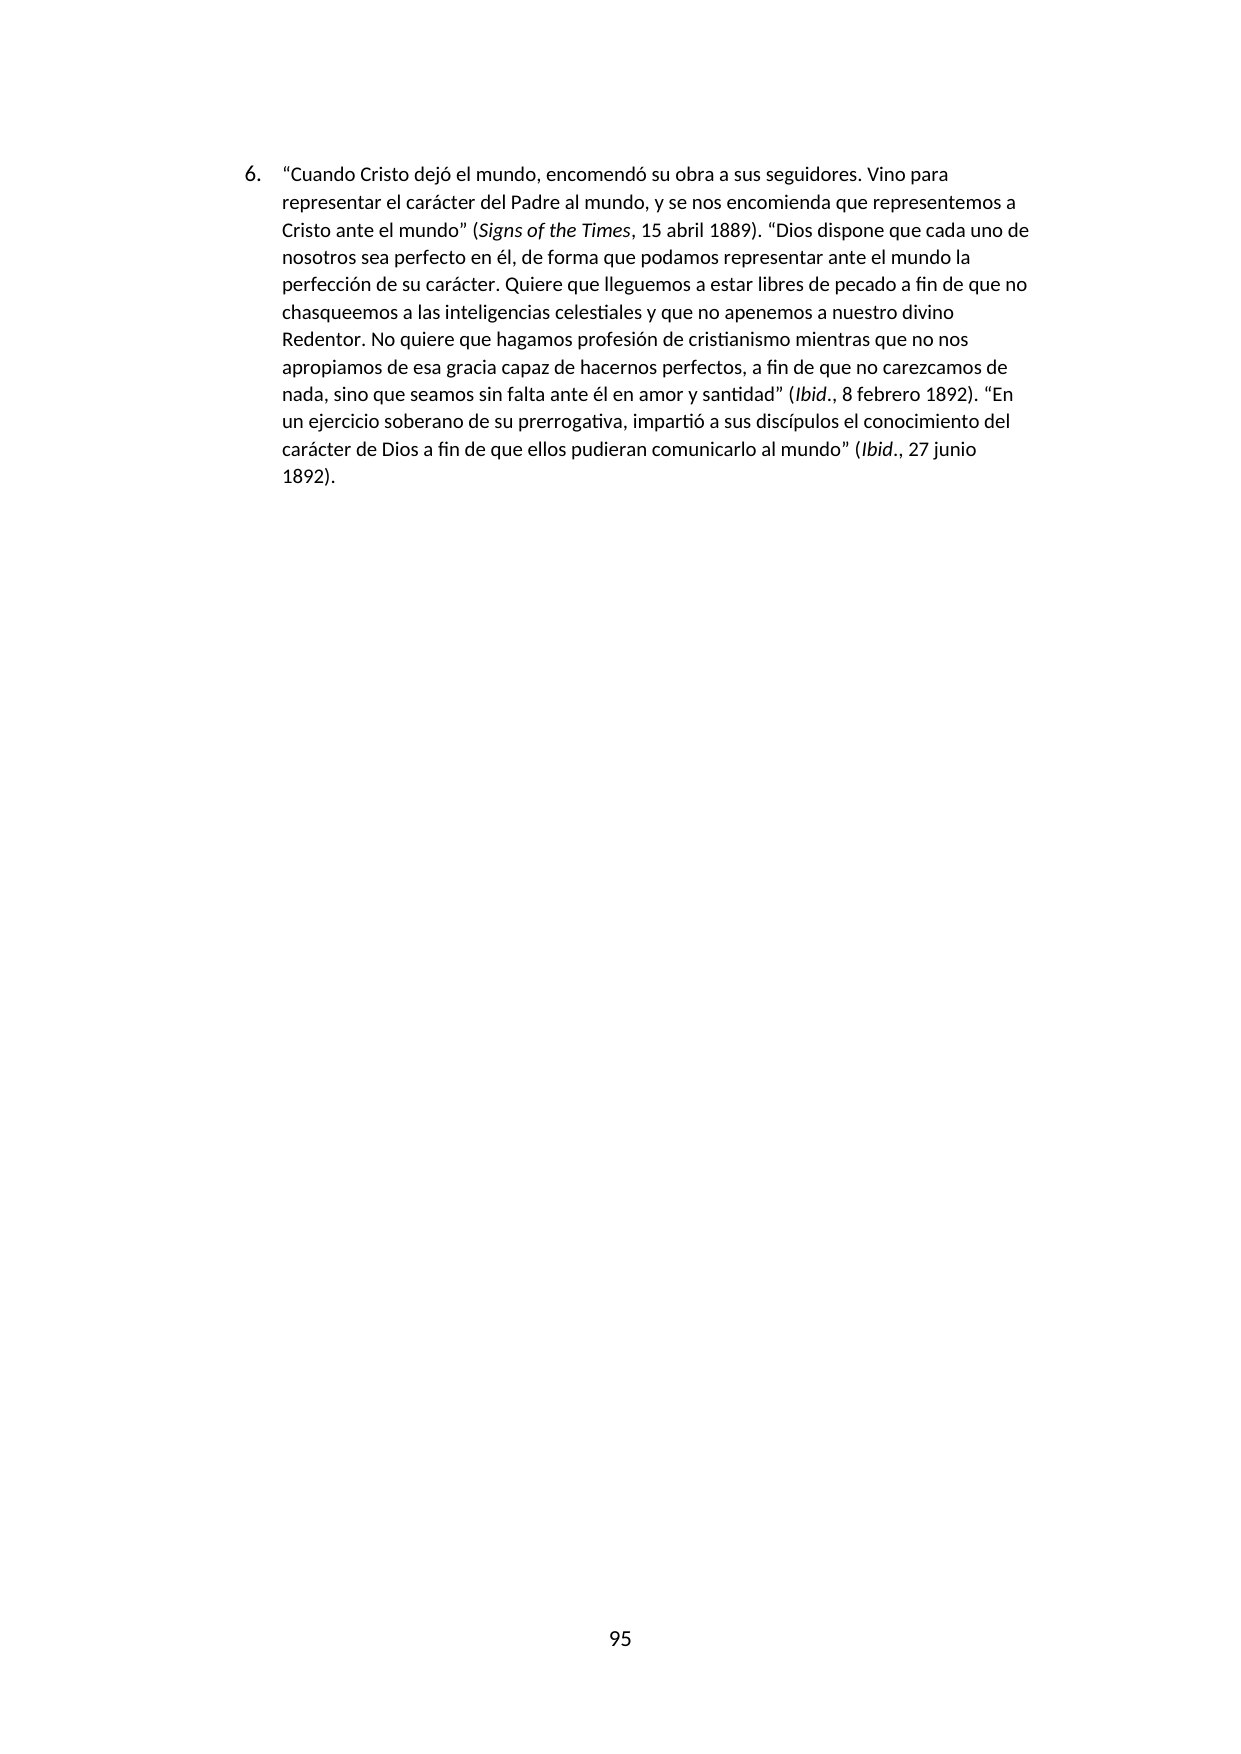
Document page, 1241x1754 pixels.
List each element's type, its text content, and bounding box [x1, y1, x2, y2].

list “Cuando Cristo dejó el mundo, encomendó su obra a sus seguidores. Vino para representar el carácter del Padre al mundo, y se nos encomienda que representemos a Cristo ante el mundo” (Signs of the Times, 15 abril 1889). “Dios dispone que cada uno de nosotros sea perfecto en él, de forma que podamos representar ante el mundo la perfección de su carácter. Quiere que lleguemos a estar libres de pecado a fin de que no chasqueemos a las inteligencias celestiales y que no apenemos a nuestro divino Redentor. No quiere que hagamos profesión de cristianismo mientras que no nos apropiamos de esa gracia capaz de hacernos perfectos, a fin de que no carezcamos de nada, sino que seamos sin falta ante él en amor y santidad” (Ibid., 8 febrero 1892). “En un ejercicio soberano de su prerrogativa, impartió a sus discípulos el conocimiento del carácter de Dios a fin de que ellos pudieran comunicarlo al mundo” (Ibid., 27 junio 1892). [244, 159, 1033, 489]
